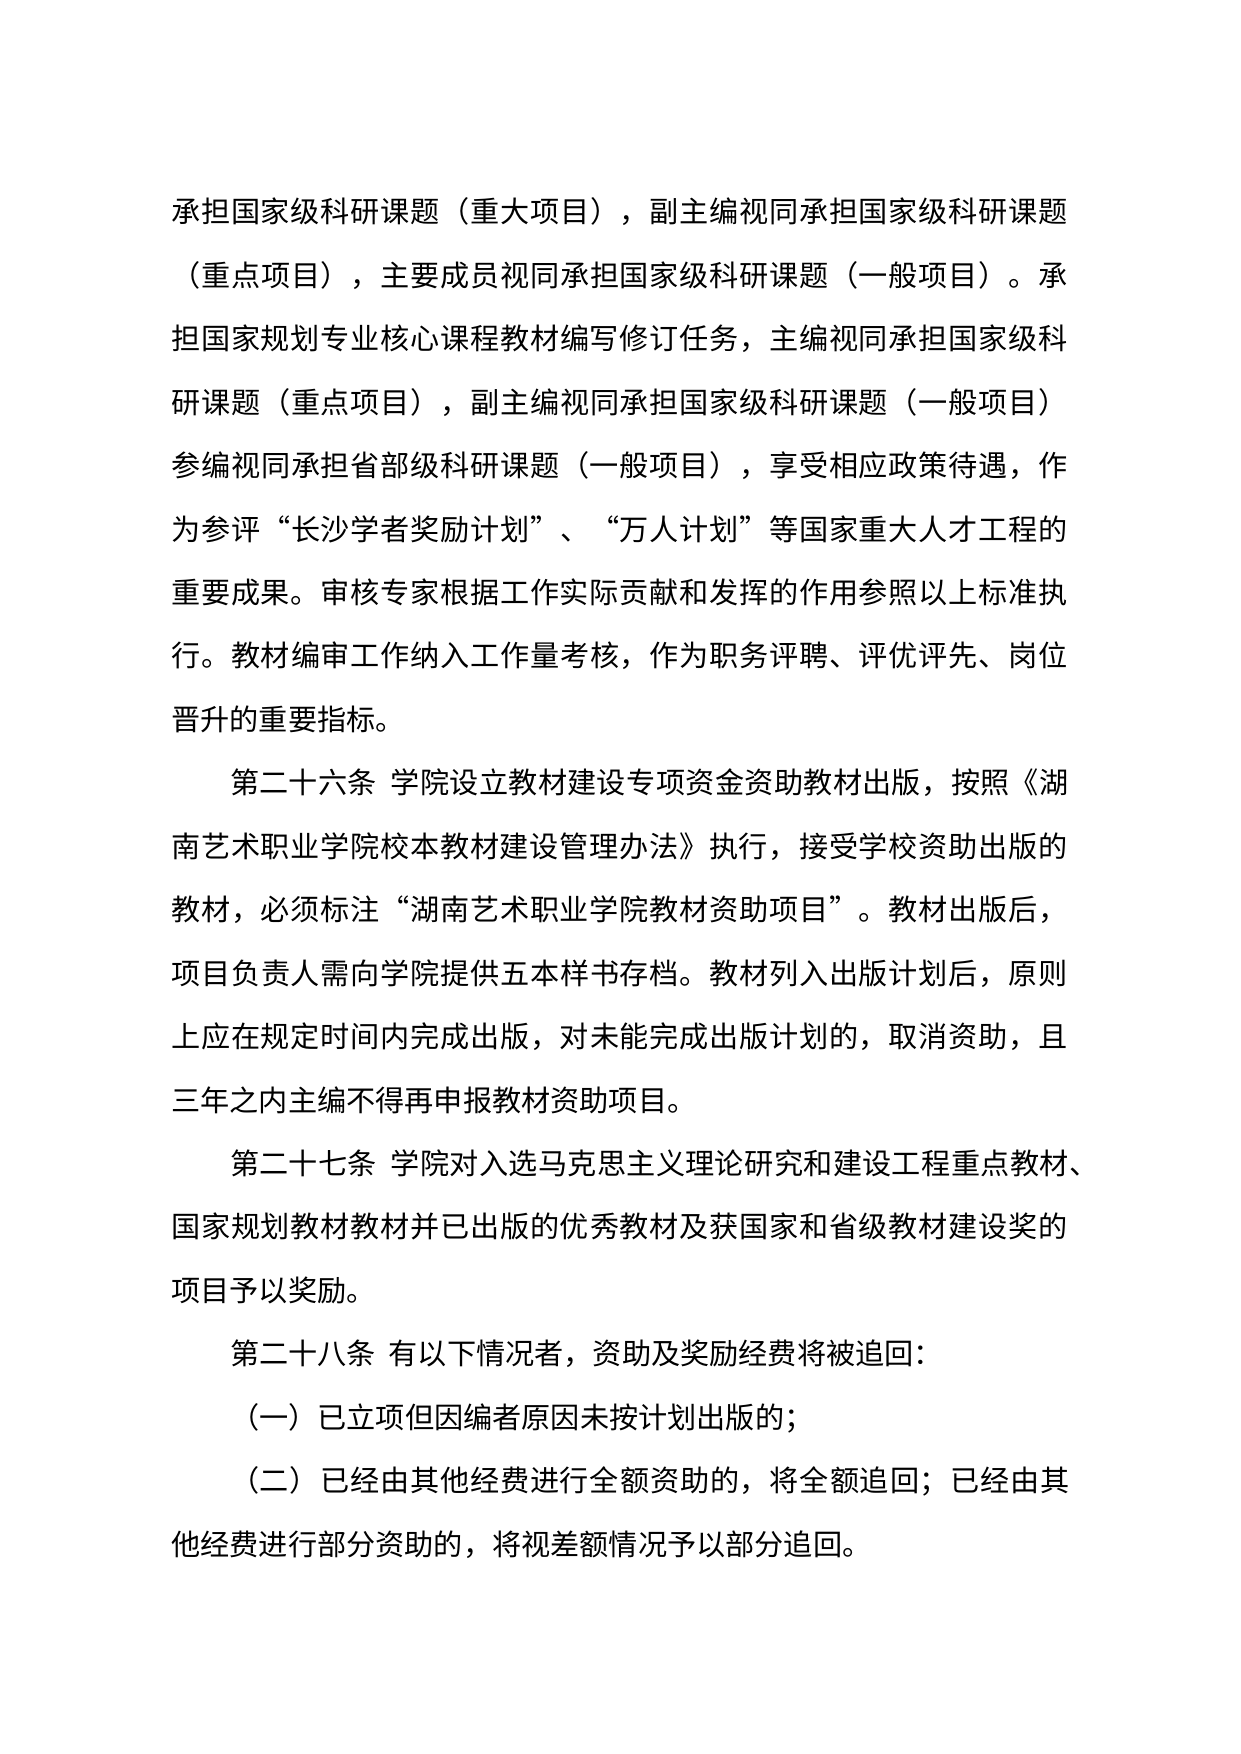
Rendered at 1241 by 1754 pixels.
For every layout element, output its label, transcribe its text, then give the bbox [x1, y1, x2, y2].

text 第二十七条 学院对入选马克思主义理论研究和建设工程重点教材、国家规划教材教材并已出版的优秀教材及获国家和省级教材建设奖的项目予以奖励。 [171, 1141, 1069, 1310]
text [171, 189, 1069, 739]
text 第二十八条 有以下情况者，资助及奖励经费将被追回： [171, 1331, 1069, 1373]
text （一）已立项但因编者原因未按计划出版的； [171, 1394, 1069, 1437]
text 第二十六条 学院设立教材建设专项资金资助教材出版，按照《湖南艺术职业学院校本教材建设管理办法》执行，接受学校资助出版的教材，必须标注“湖南艺术职业学院教材资助项目”。教材出版后，项目负责人需向学院提供五本样书存档。教材列入出版计划后，原则上应在规定时间内完成出版，对未能完成出版计划的，取消资助，且三年之内主编不得再申报教材资助项目。 [171, 760, 1069, 1119]
text （二）已经由其他经费进行全额资助的，将全额追回；已经由其他经费进行部分资助的，将视差额情况予以部分追回。 [171, 1458, 1069, 1563]
